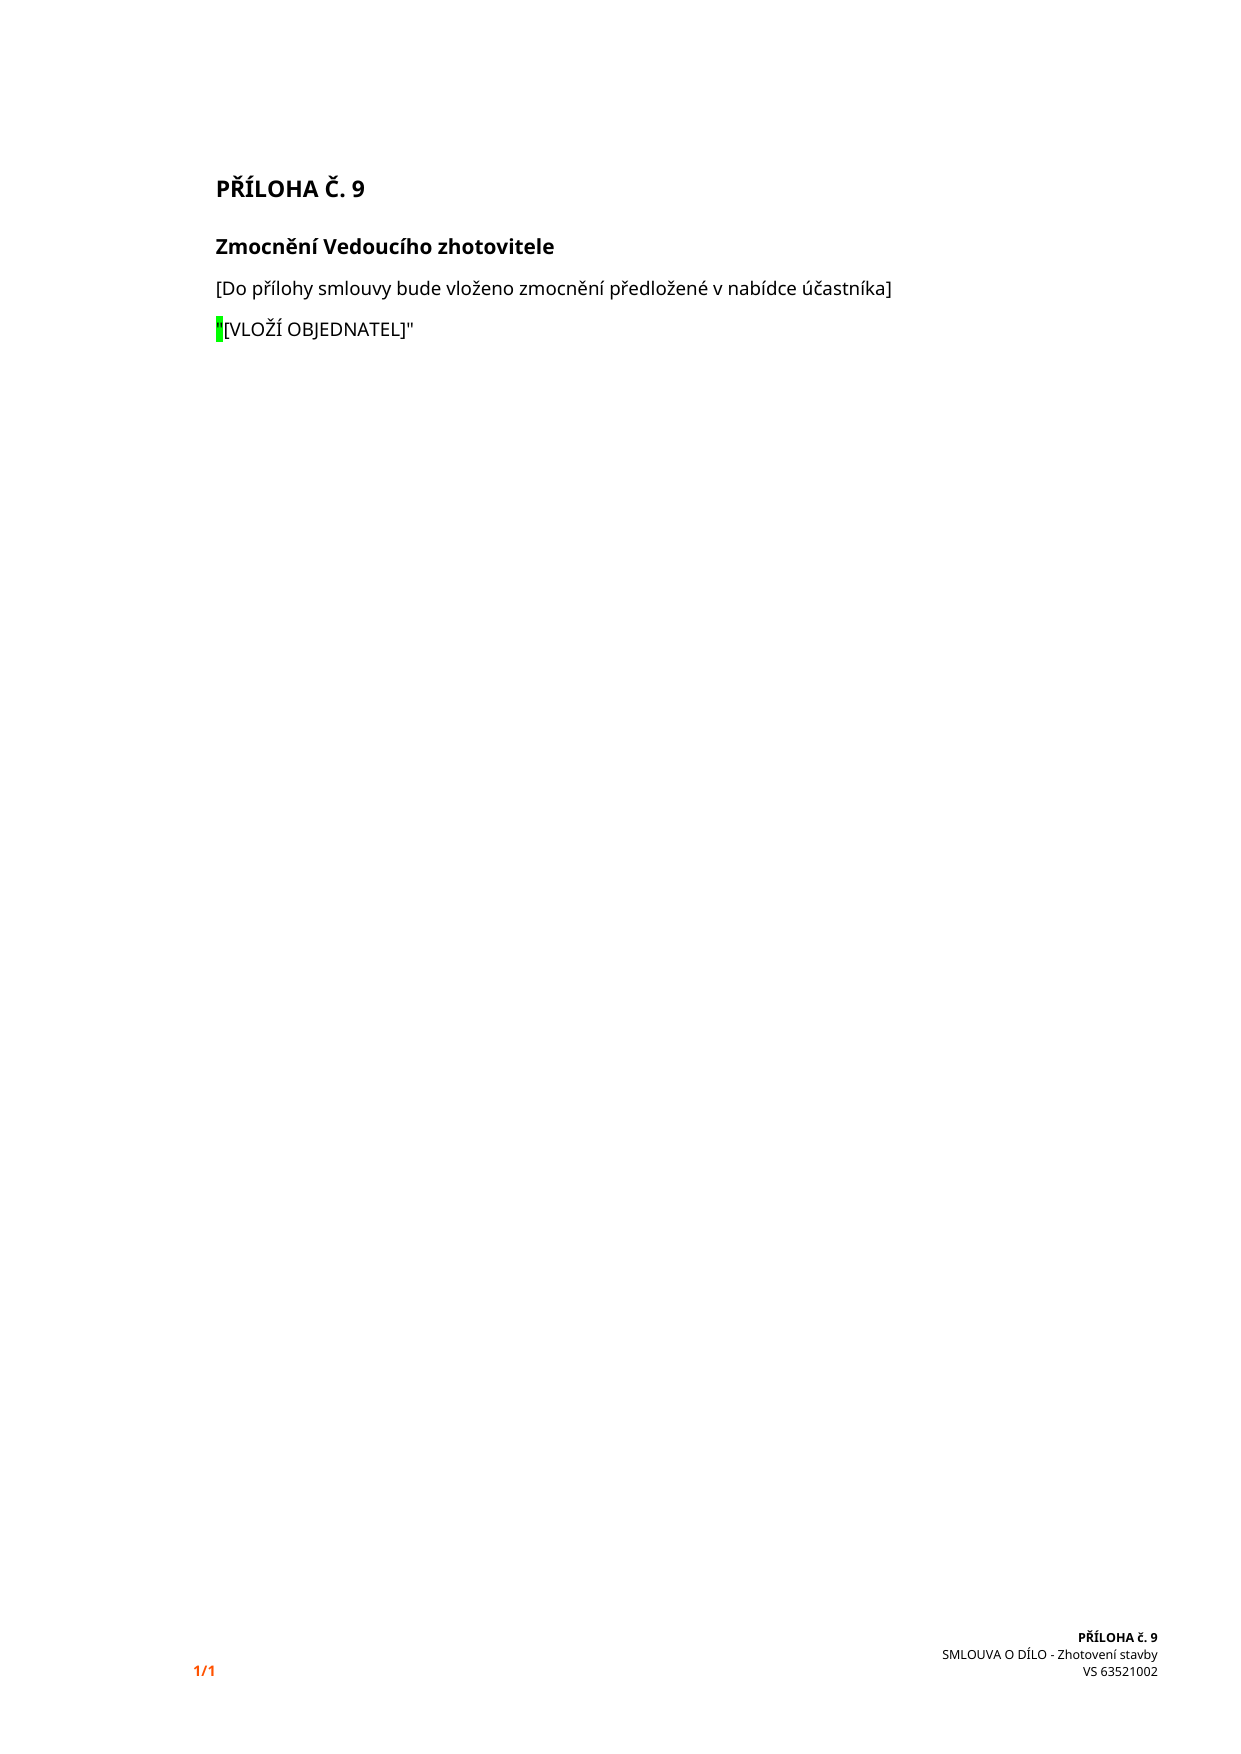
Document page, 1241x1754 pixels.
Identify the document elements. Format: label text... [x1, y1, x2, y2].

text Příloha č. 9 [216, 172, 1093, 204]
text Zmocnění Vedoucího zhotovitele [216, 232, 1093, 260]
text [Do přílohy smlouvy bude vloženo zmocnění předložené v nabídce účastníka] [216, 276, 1093, 301]
